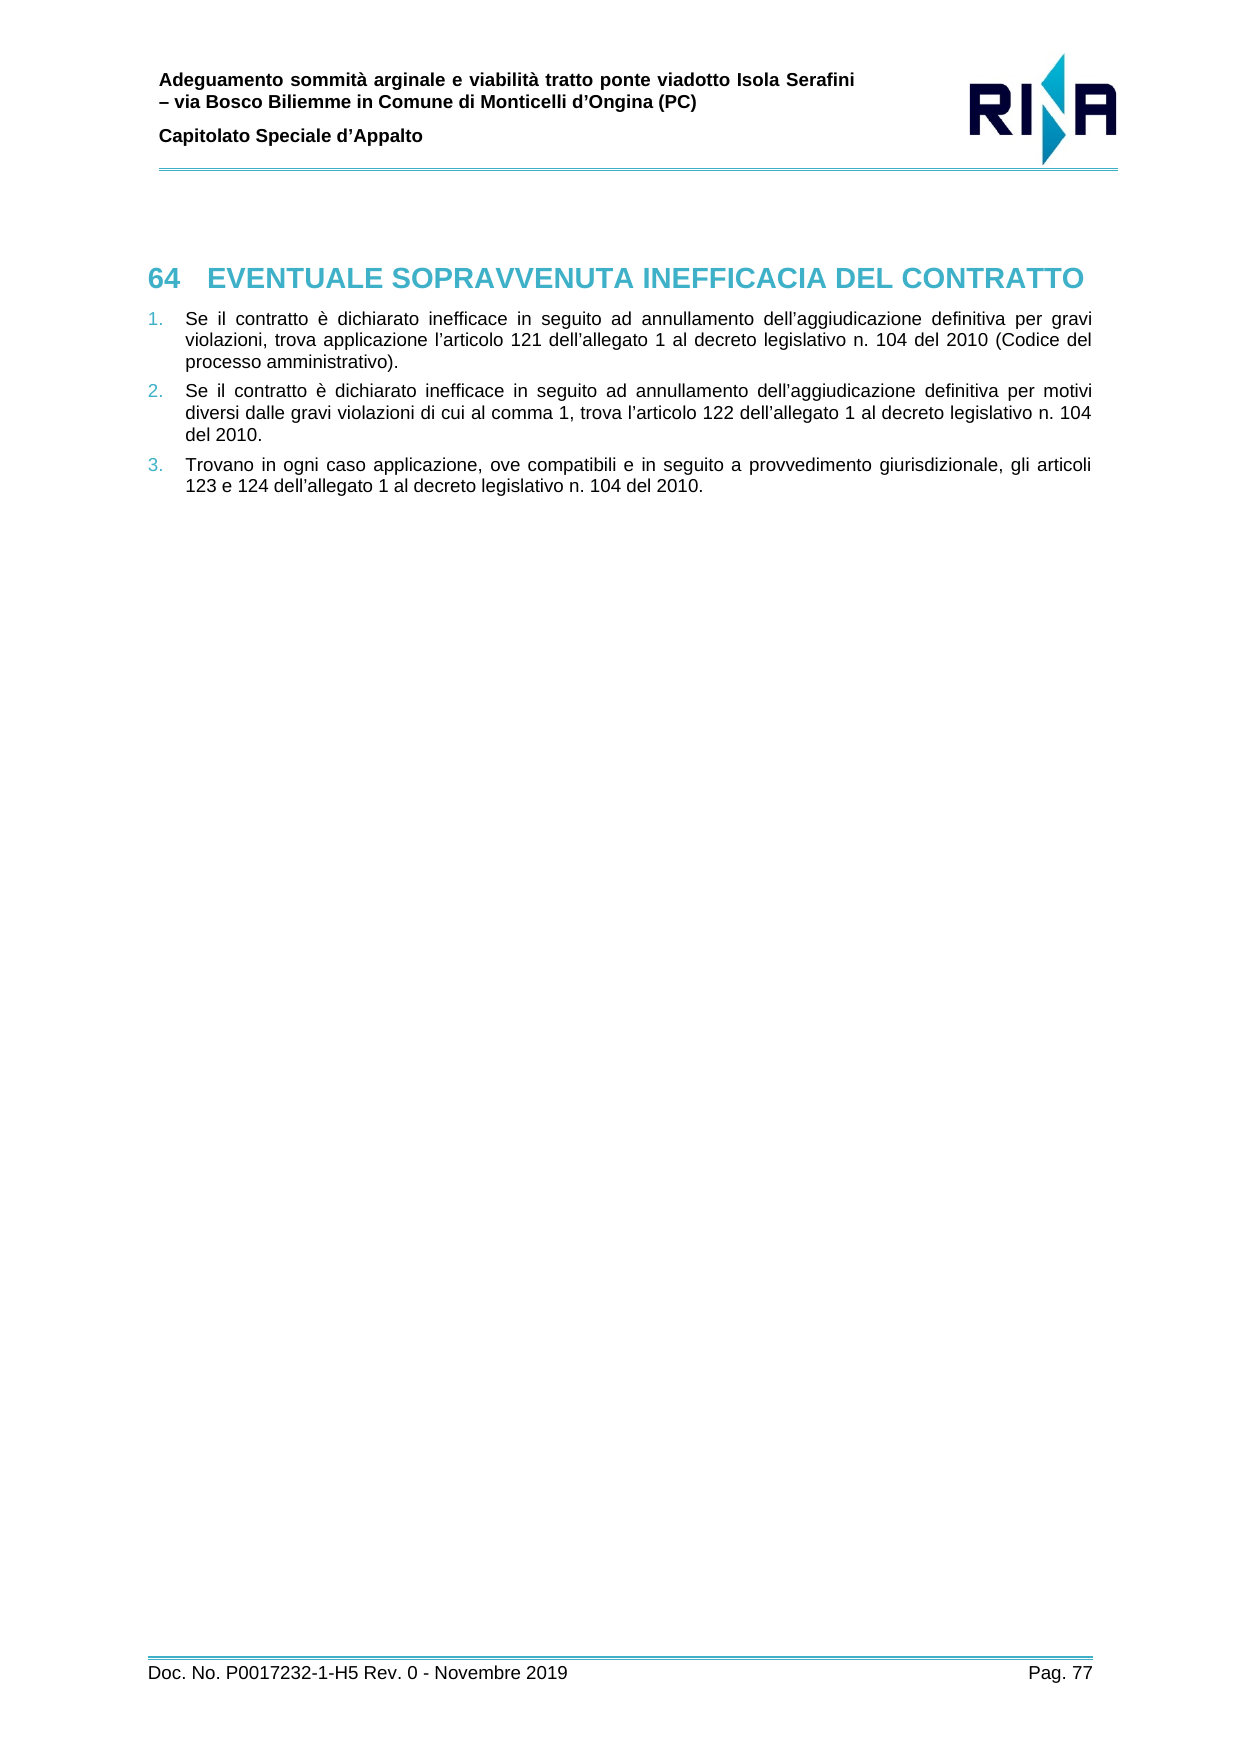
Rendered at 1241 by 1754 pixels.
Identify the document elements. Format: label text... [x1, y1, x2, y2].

picture [969, 53, 1117, 165]
text Se il contratto è dichiarato inefficace in seguito ad annullamento dell’aggiudicazione definitiva per motivi diversi dalle gravi violazioni di cui al comma 1, trova l’articolo 122 dell’allegato 1 al decreto legislativo n. 104 del 2010. [148, 380, 1093, 445]
text Trovano in ogni caso applicazione, ove compatibili e in seguito a provvedimento giurisdizionale, gli articoli 123 e 124 dell’allegato 1 al decreto legislativo n. 104 del 2010. [148, 453, 1093, 496]
list Se il contratto è dichiarato inefficace in seguito ad annullamento dell’aggiudicazione definitiva per gravi violazioni, trova applicazione l’articolo 121 dell’allegato 1 al decreto legislativo n. 104 del 2010 (Codice del processo amministrativo). [148, 307, 1093, 372]
subtitle Eventuale sopravvenuta inefficacia del contratto [148, 261, 1093, 295]
